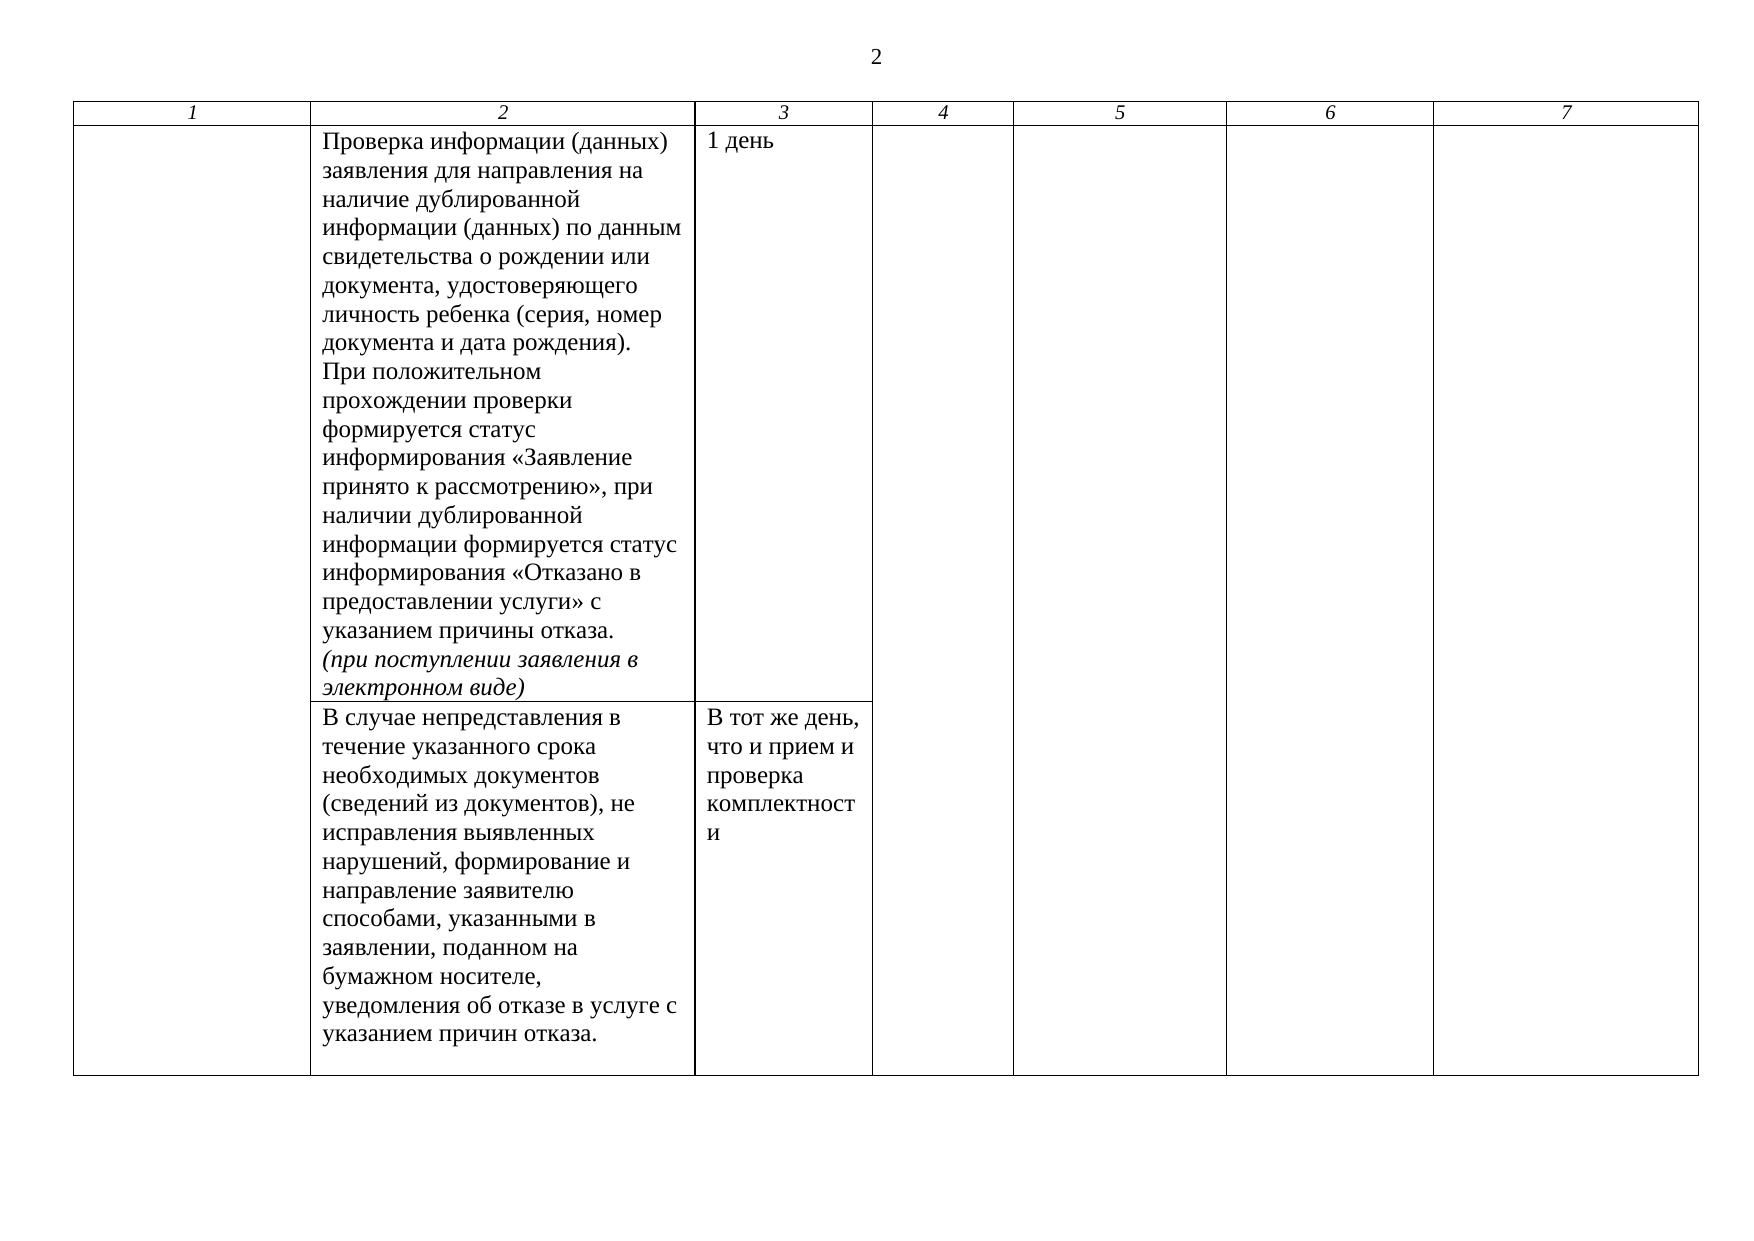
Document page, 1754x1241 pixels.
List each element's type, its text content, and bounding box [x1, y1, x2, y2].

table_header 6 [1227, 102, 1433, 125]
table_header 1 [74, 102, 310, 125]
table_header 2 [311, 102, 694, 125]
table_cell 1 день [696, 126, 872, 701]
table_header 5 [1014, 102, 1226, 125]
table_cell [1434, 126, 1698, 1075]
table_cell [1014, 126, 1226, 1075]
table_header 3 [696, 102, 872, 125]
table_cell [1227, 126, 1433, 1075]
table_cell [873, 126, 1013, 1075]
table_cell [74, 126, 310, 1075]
table_cell В случае непредставления в течение указанного срока необходимых документов (сведений из документов), не исправления выявленных нарушений, формирование и направление заявителю способами, указанными в заявлении, поданном на бумажном носителе, уведомления об отказе в услуге с указанием причин отказа. [311, 702, 694, 1075]
table_cell Проверка информации (данных) заявления для направления на наличие дублированной информации (данных) по данным свидетельства о рождении или документа, удостоверяющего личность ребенка (серия, номер документа и дата рождения). При положительном прохождении проверки формируется статус информирования «Заявление принято к рассмотрению», при наличии дублированной информации формируется статус информирования «Отказано в предоставлении услуги» с указанием причины отказа. (при поступлении заявления в электронном виде) [311, 126, 694, 701]
table_header 7 [1434, 102, 1698, 125]
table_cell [696, 702, 872, 1075]
table_header 4 [873, 102, 1013, 125]
